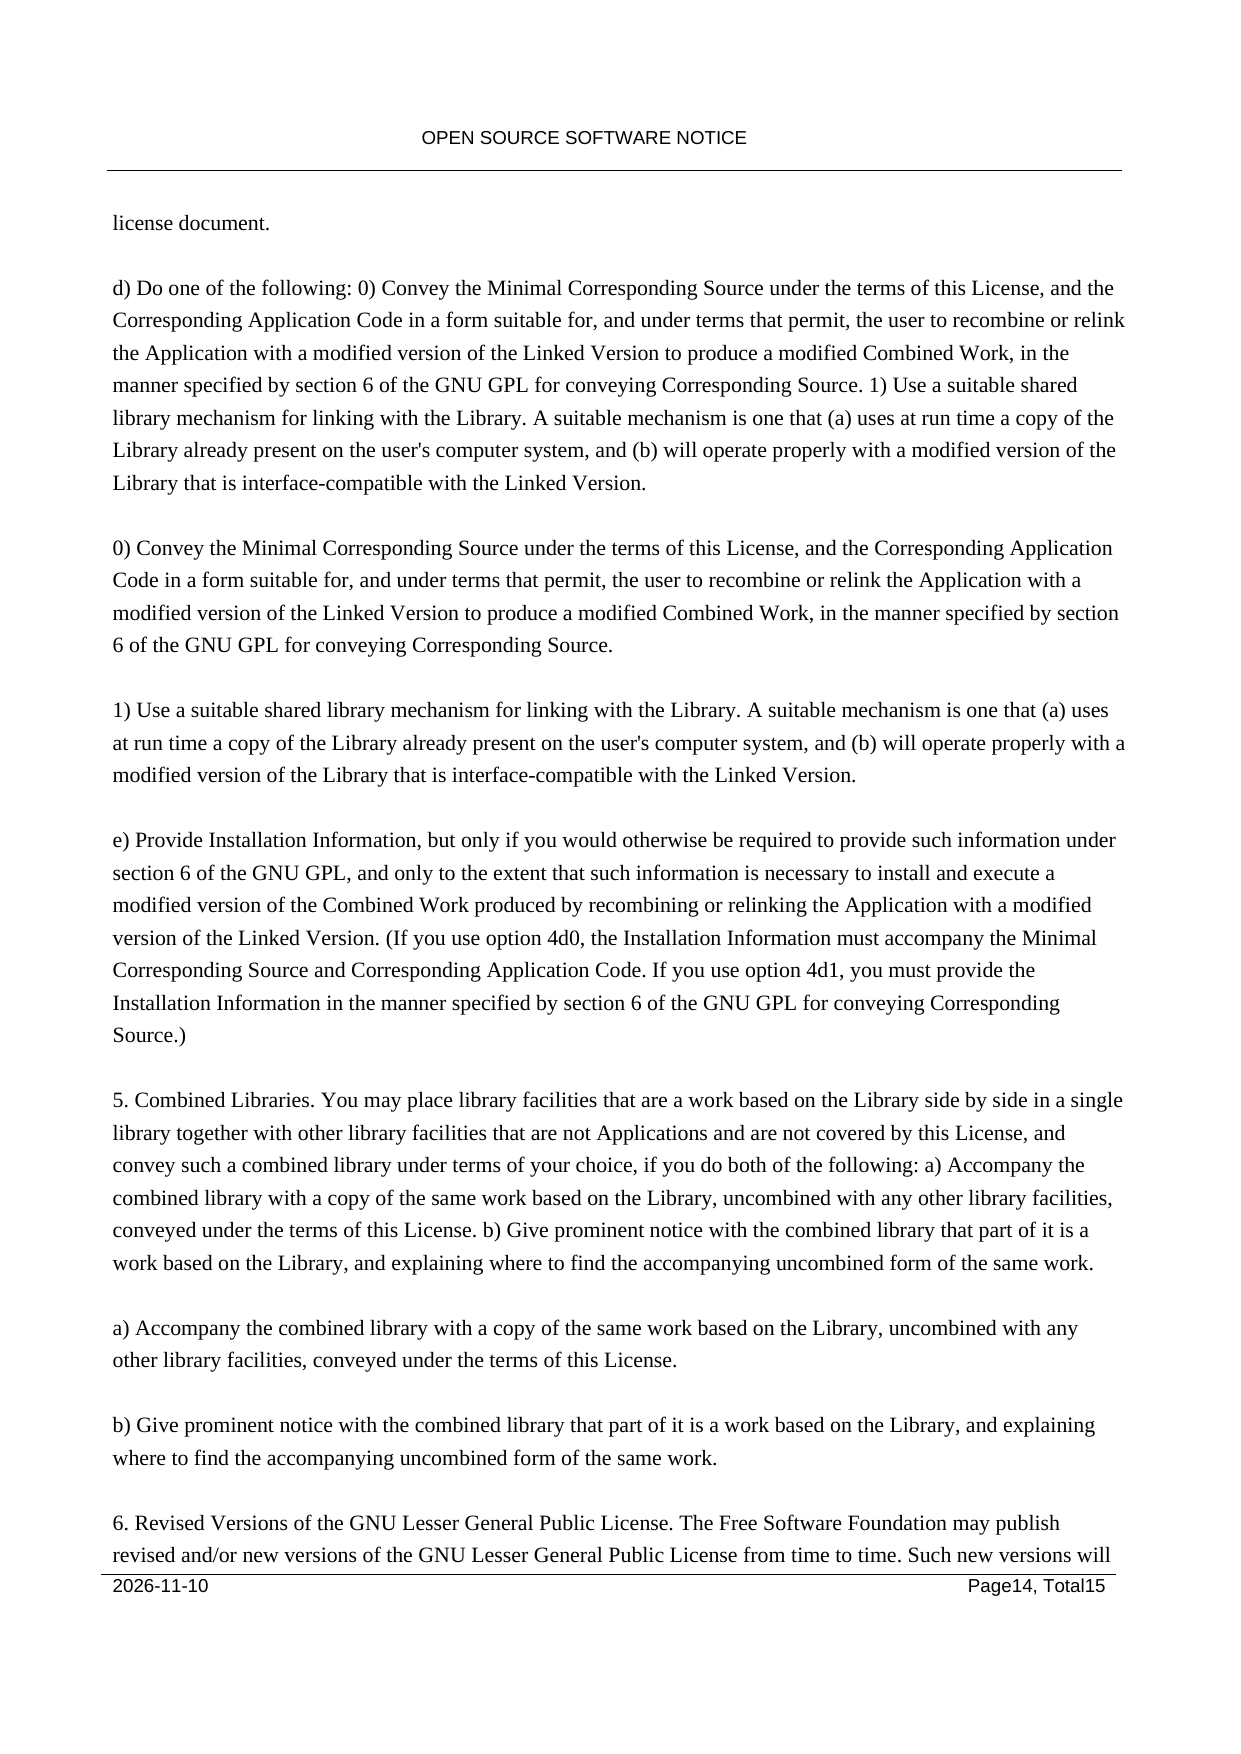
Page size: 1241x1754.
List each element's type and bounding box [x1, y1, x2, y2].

text [112, 206, 1128, 1571]
